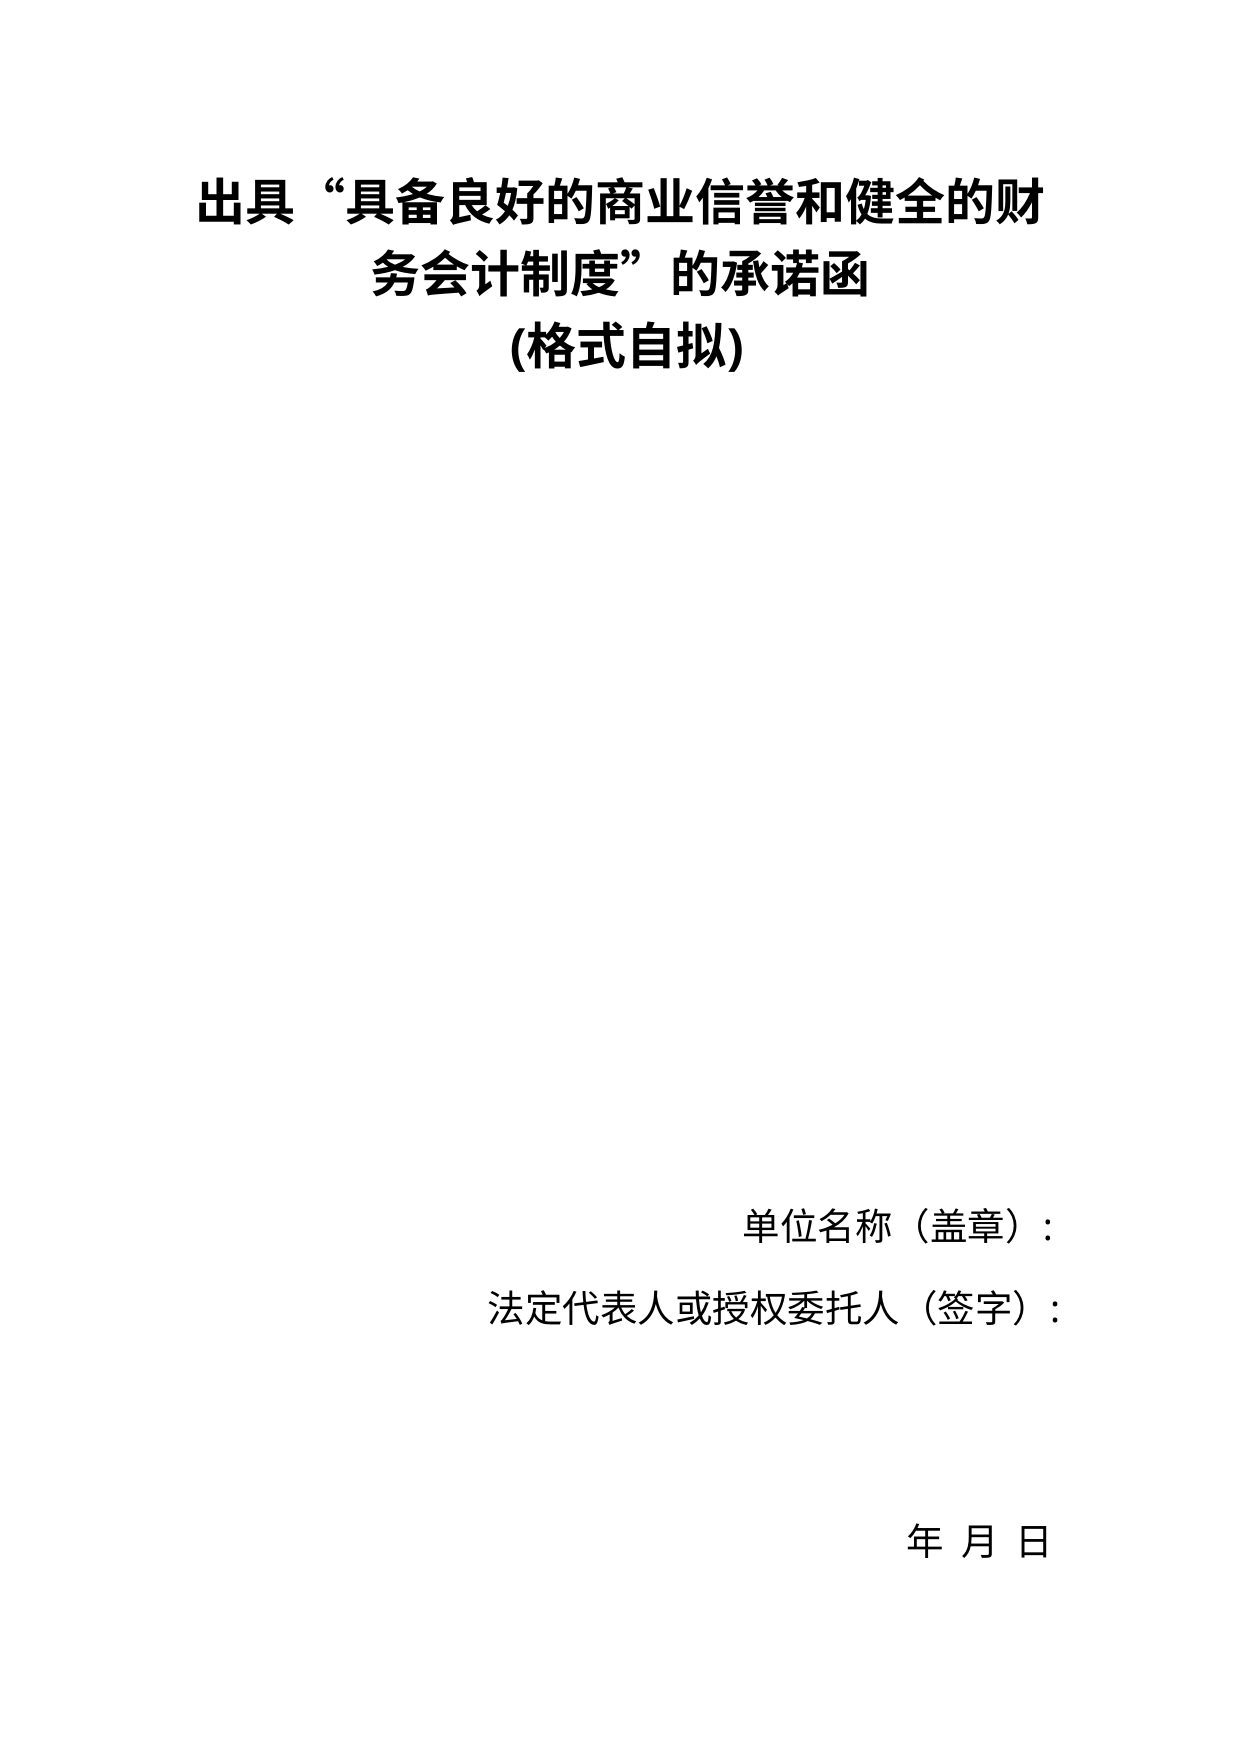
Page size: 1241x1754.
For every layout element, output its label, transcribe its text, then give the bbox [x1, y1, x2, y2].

text 出具“具备良好的商业信誉和健全的财务会计制度”的承诺函 [187, 162, 1053, 307]
text 年 月 日 [187, 1512, 1053, 1566]
text 单位名称（盖章）: [187, 1197, 1053, 1251]
text 法定代表人或授权委托人（签字）: [187, 1279, 1053, 1410]
text (格式自拟) [187, 307, 1053, 379]
